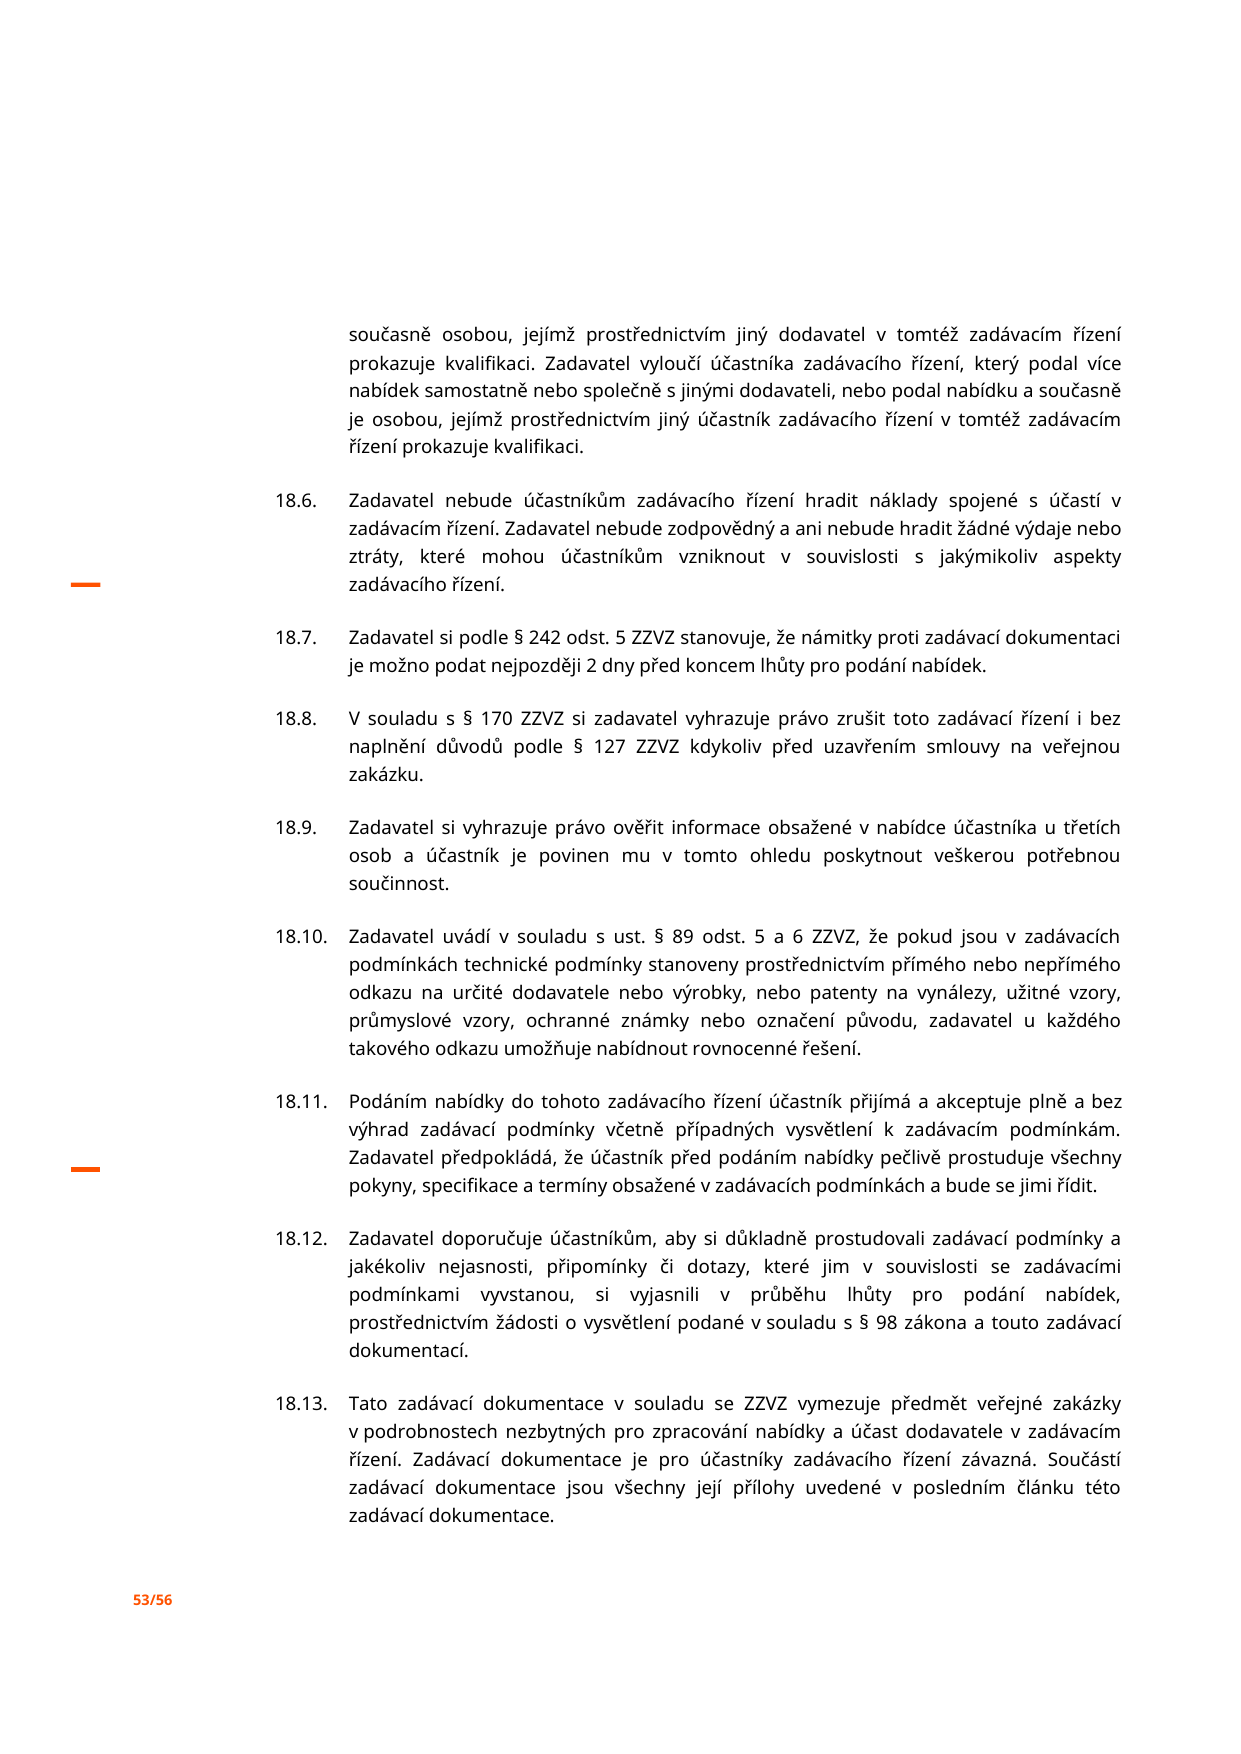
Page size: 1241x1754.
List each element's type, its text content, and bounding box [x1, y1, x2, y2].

subtitle Podáním nabídky do tohoto zadávacího řízení účastník přijímá a akceptuje plně a bez výhrad zadávací podmínky včetně případných vysvětlení k zadávacím podmínkám. Zadavatel předpokládá, že účastník před podáním nabídky pečlivě prostuduje všechny pokyny, specifikace a termíny obsažené v zadávacích podmínkách a bude se jimi řídit. [275, 1088, 1122, 1198]
subtitle Zadavatel doporučuje účastníkům, aby si důkladně prostudovali zadávací podmínky a jakékoliv nejasnosti, připomínky či dotazy, které jim v souvislosti se zadávacími podmínkami vyvstanou, si vyjasnili v průběhu lhůty pro podání nabídek, prostřednictvím žádosti o vysvětlení podané v souladu s § 98 zákona a touto zadávací dokumentací. [275, 1225, 1122, 1363]
subtitle V souladu s § 170 ZZVZ si zadavatel vyhrazuje právo zrušit toto zadávací řízení i bez naplnění důvodů podle § 127 ZZVZ kdykoliv před uzavřením smlouvy na veřejnou zakázku. [275, 705, 1122, 787]
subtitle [275, 322, 1122, 459]
subtitle Zadavatel si podle § 242 odst. 5 ZZVZ stanovuje, že námitky proti zadávací dokumentaci je možno podat nejpozději 2 dny před koncem lhůty pro podání nabídek. [275, 624, 1122, 677]
subtitle Zadavatel uvádí v souladu s ust. § 89 odst. 5 a 6 ZZVZ, že pokud jsou v zadávacích podmínkách technické podmínky stanoveny prostřednictvím přímého nebo nepřímého odkazu na určité dodavatele nebo výrobky, nebo patenty na vynálezy, užitné vzory, průmyslové vzory, ochranné známky nebo označení původu, zadavatel u každého takového odkazu umožňuje nabídnout rovnocenné řešení. [275, 923, 1122, 1061]
subtitle Zadavatel si vyhrazuje právo ověřit informace obsažené v nabídce účastníka u třetích osob a účastník je povinen mu v tomto ohledu poskytnout veškerou potřebnou součinnost. [275, 814, 1122, 896]
subtitle Zadavatel nebude účastníkům zadávacího řízení hradit náklady spojené s účastí v zadávacím řízení. Zadavatel nebude zodpovědný a ani nebude hradit žádné výdaje nebo ztráty, které mohou účastníkům vzniknout v souvislosti s jakýmikoliv aspekty zadávacího řízení. [275, 487, 1122, 596]
subtitle Tato zadávací dokumentace v souladu se ZZVZ vymezuje předmět veřejné zakázky v podrobnostech nezbytných pro zpracování nabídky a účast dodavatele v zadávacím řízení. Zadávací dokumentace je pro účastníky zadávacího řízení závazná. Součástí zadávací dokumentace jsou všechny její přílohy uvedené v posledním článku této zadávací dokumentace. [275, 1390, 1122, 1528]
